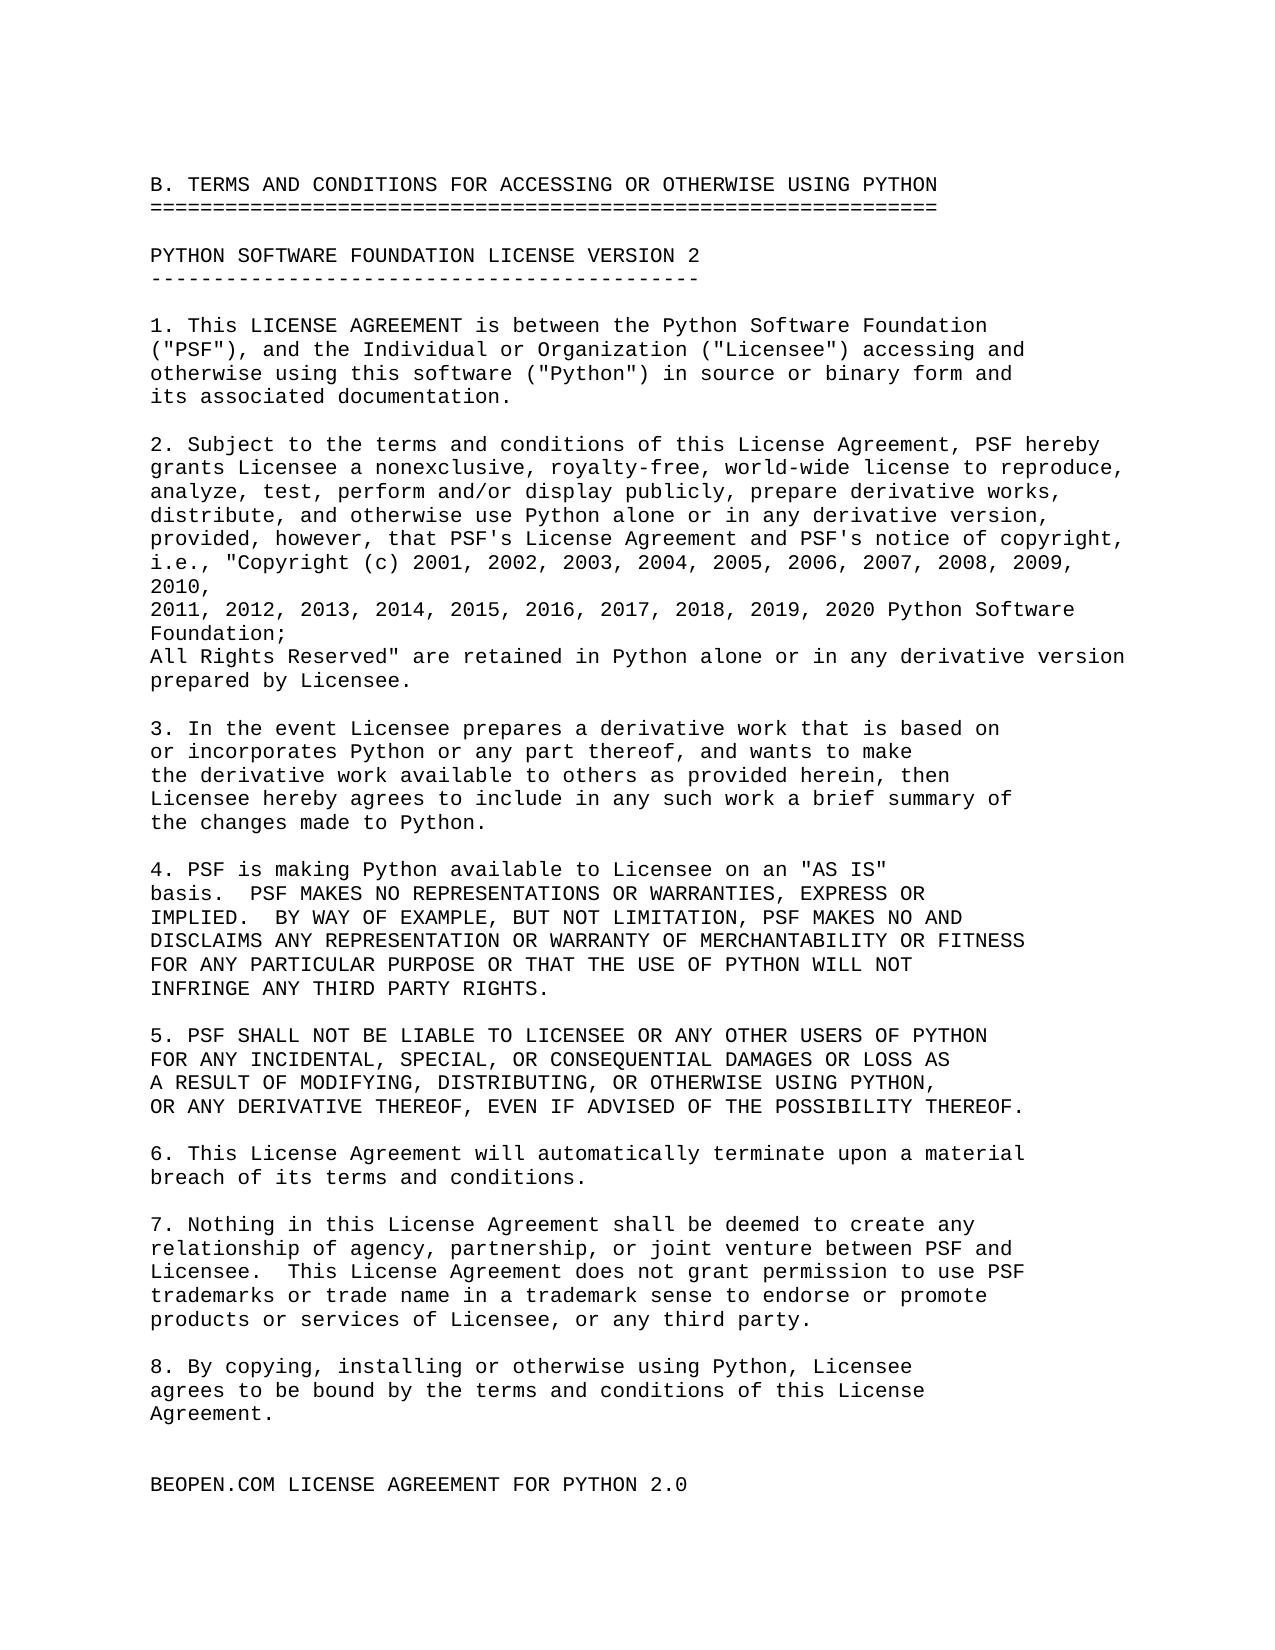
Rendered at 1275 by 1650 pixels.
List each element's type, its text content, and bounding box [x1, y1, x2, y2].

text FOR ANY PARTICULAR PURPOSE OR THAT THE USE OF PYTHON WILL NOT [150, 954, 1125, 978]
text analyze, test, perform and/or display publicly, prepare derivative works, [150, 481, 1125, 505]
text 6. This License Agreement will automatically terminate upon a material [150, 1143, 1125, 1167]
text All Rights Reserved" are retained in Python alone or in any derivative version [150, 647, 1125, 670]
text OR ANY DERIVATIVE THEREOF, EVEN IF ADVISED OF THE POSSIBILITY THEREOF. [150, 1096, 1125, 1119]
text its associated documentation. [150, 386, 1125, 410]
text agrees to be bound by the terms and conditions of this License [150, 1379, 1125, 1403]
text A RESULT OF MODIFYING, DISTRIBUTING, OR OTHERWISE USING PYTHON, [150, 1072, 1125, 1096]
text =============================================================== [150, 197, 1125, 221]
text 3. In the event Licensee prepares a derivative work that is based on [150, 717, 1125, 741]
text breach of its terms and conditions. [150, 1167, 1125, 1190]
text or incorporates Python or any part thereof, and wants to make [150, 741, 1125, 765]
text i.e., "Copyright (c) 2001, 2002, 2003, 2004, 2005, 2006, 2007, 2008, 2009, 2010, [150, 552, 1125, 599]
text Agreement. [150, 1403, 1125, 1427]
text INFRINGE ANY THIRD PARTY RIGHTS. [150, 978, 1125, 1001]
text 7. Nothing in this License Agreement shall be deemed to create any [150, 1214, 1125, 1238]
text trademarks or trade name in a trademark sense to endorse or promote [150, 1285, 1125, 1309]
text basis. PSF MAKES NO REPRESENTATIONS OR WARRANTIES, EXPRESS OR [150, 883, 1125, 907]
text B. TERMS AND CONDITIONS FOR ACCESSING OR OTHERWISE USING PYTHON [150, 174, 1125, 197]
text 8. By copying, installing or otherwise using Python, Licensee [150, 1356, 1125, 1379]
text relationship of agency, partnership, or joint venture between PSF and [150, 1238, 1125, 1261]
text Licensee hereby agrees to include in any such work a brief summary of [150, 788, 1125, 812]
text 2. Subject to the terms and conditions of this License Agreement, PSF hereby [150, 434, 1125, 457]
text 4. PSF is making Python available to Licensee on an "AS IS" [150, 859, 1125, 883]
text 2011, 2012, 2013, 2014, 2015, 2016, 2017, 2018, 2019, 2020 Python Software Foundation; [150, 599, 1125, 647]
text ("PSF"), and the Individual or Organization ("Licensee") accessing and [150, 339, 1125, 363]
text the derivative work available to others as provided herein, then [150, 765, 1125, 788]
text Licensee. This License Agreement does not grant permission to use PSF [150, 1261, 1125, 1285]
text grants Licensee a nonexclusive, royalty-free, world-wide license to reproduce, [150, 457, 1125, 481]
text -------------------------------------------- [150, 268, 1125, 292]
text otherwise using this software ("Python") in source or binary form and [150, 363, 1125, 386]
text PYTHON SOFTWARE FOUNDATION LICENSE VERSION 2 [150, 244, 1125, 268]
text FOR ANY INCIDENTAL, SPECIAL, OR CONSEQUENTIAL DAMAGES OR LOSS AS [150, 1048, 1125, 1072]
text 5. PSF SHALL NOT BE LIABLE TO LICENSEE OR ANY OTHER USERS OF PYTHON [150, 1025, 1125, 1048]
text DISCLAIMS ANY REPRESENTATION OR WARRANTY OF MERCHANTABILITY OR FITNESS [150, 930, 1125, 954]
text provided, however, that PSF's License Agreement and PSF's notice of copyright, [150, 528, 1125, 552]
text prepared by Licensee. [150, 670, 1125, 694]
text distribute, and otherwise use Python alone or in any derivative version, [150, 505, 1125, 528]
text products or services of Licensee, or any third party. [150, 1309, 1125, 1332]
text 1. This LICENSE AGREEMENT is between the Python Software Foundation [150, 316, 1125, 339]
text BEOPEN.COM LICENSE AGREEMENT FOR PYTHON 2.0 [150, 1474, 1125, 1498]
text IMPLIED. BY WAY OF EXAMPLE, BUT NOT LIMITATION, PSF MAKES NO AND [150, 907, 1125, 930]
text the changes made to Python. [150, 812, 1125, 836]
